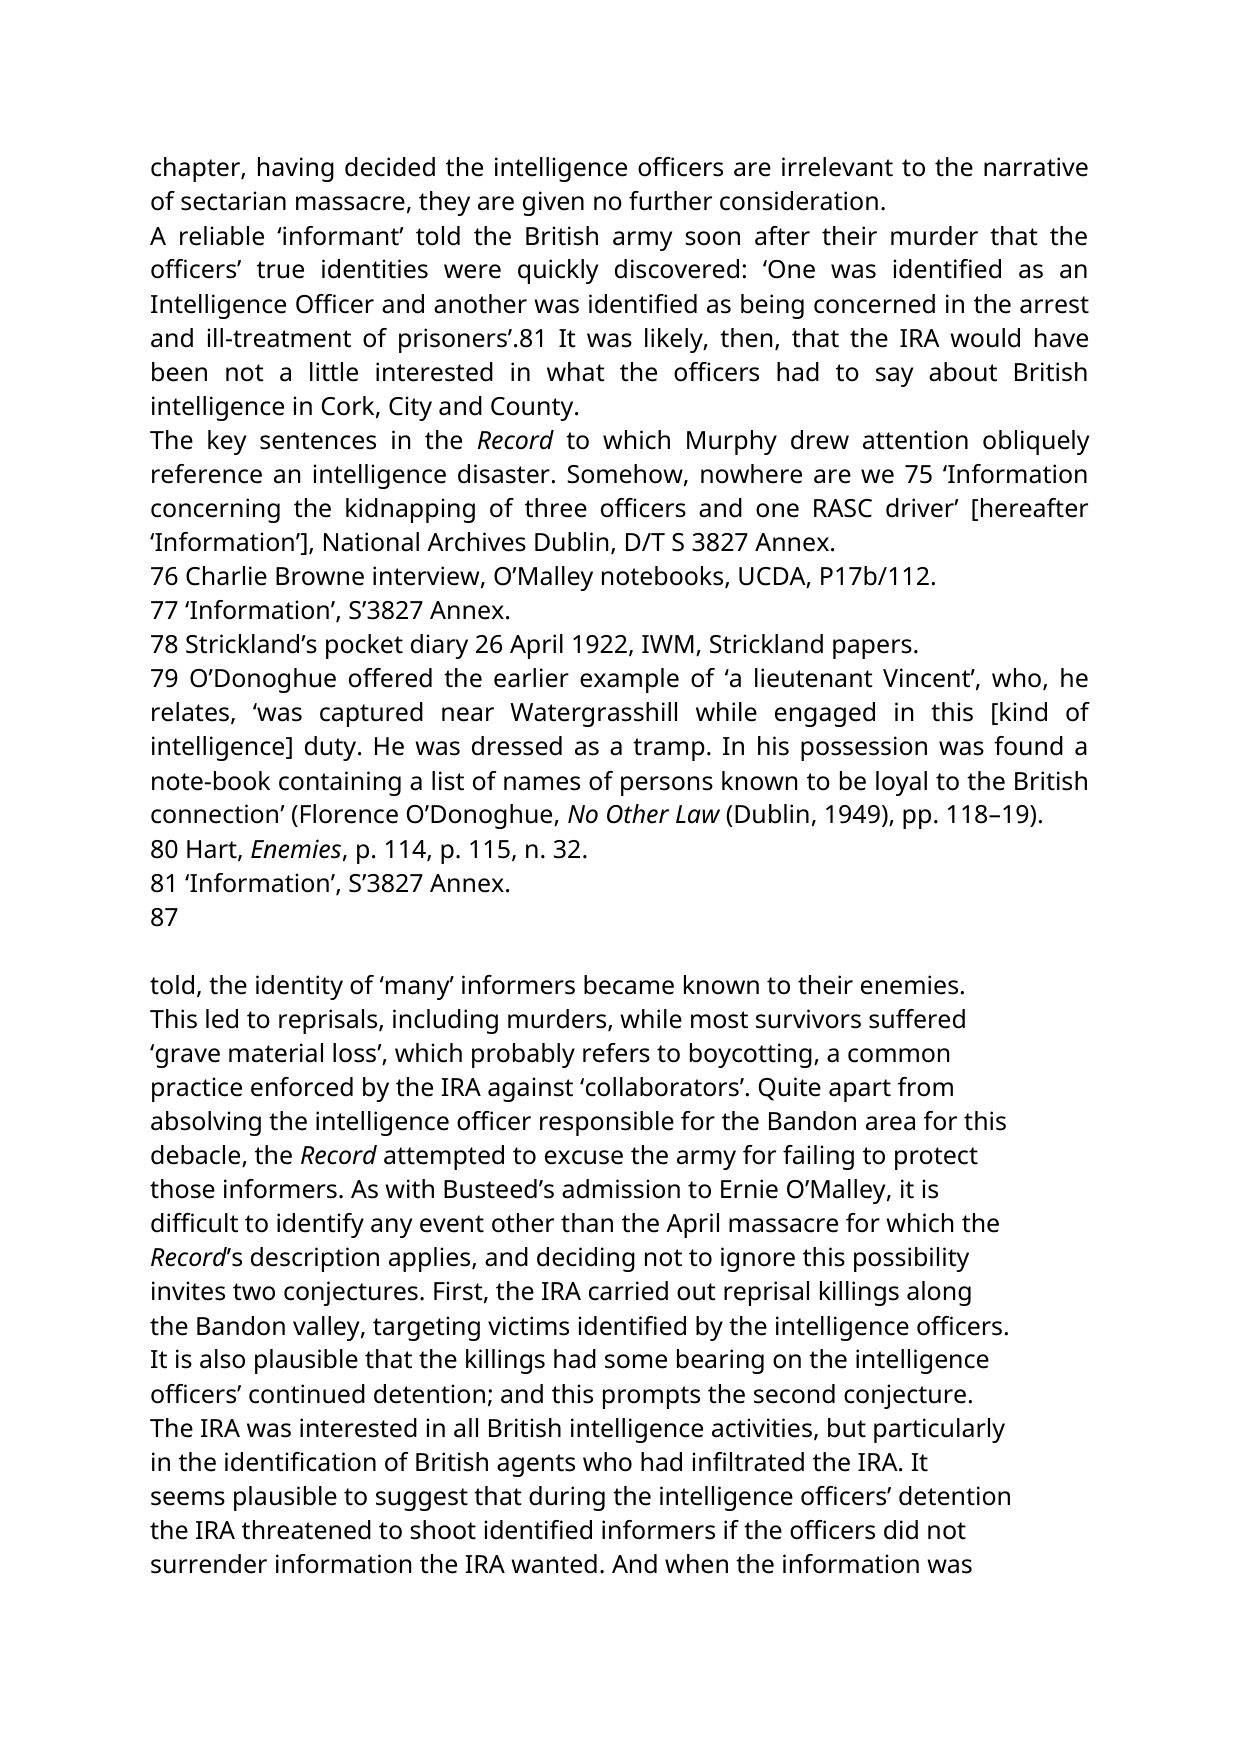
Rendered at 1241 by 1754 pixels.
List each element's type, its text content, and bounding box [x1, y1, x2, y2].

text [150, 150, 1090, 218]
text A reliable ‘informant’ told the British army soon after their murder that the officers’ true identities were quickly discovered: ‘One was identified as an Intelligence Officer and another was identified as being concerned in the arrest and ill-treatment of prisoners’.81 It was likely, then, that the IRA would have been not a little interested in what the officers had to say about British intelligence in Cork, City and County. [150, 218, 1090, 422]
text ‘grave material loss’, which probably refers to boycotting, a common [150, 1036, 1090, 1070]
text This led to reprisals, including murders, while most survivors suffered [150, 1002, 1090, 1036]
text 77 ‘Information’, S’3827 Annex. [150, 593, 1090, 627]
text It is also plausible that the killings had some bearing on the intelligence [150, 1342, 1090, 1376]
text surrender information the IRA wanted. And when the information was [150, 1547, 1090, 1581]
text absolving the intelligence officer responsible for the Bandon area for this [150, 1104, 1090, 1138]
text the Bandon valley, targeting victims identified by the intelligence officers. [150, 1308, 1090, 1342]
text The key sentences in the Record to which Murphy drew attention obliquely reference an intelligence disaster. Somehow, nowhere are we 75 ‘Information concerning the kidnapping of three officers and one RASC driver’ [hereafter ‘Information’], National Archives Dublin, D/T S 3827 Annex. [150, 422, 1090, 559]
text 79 O’Donoghue offered the earlier example of ‘a lieutenant Vincent’, who, he relates, ‘was captured near Watergrasshill while engaged in this [kind of intelligence] duty. He was dressed as a tramp. In his possession was found a note-book containing a list of names of persons known to be loyal to the British connection’ (Florence O’Donoghue, No Other Law (Dublin, 1949), pp. 118–19). [150, 661, 1090, 831]
text 80 Hart, Enemies, p. 114, p. 115, n. 32. [150, 831, 1090, 865]
text practice enforced by the IRA against ‘collaborators’. Quite apart from [150, 1070, 1090, 1104]
text those informers. As with Busteed’s admission to Ernie O’Malley, it is [150, 1172, 1090, 1206]
text officers’ continued detention; and this prompts the second conjecture. [150, 1376, 1090, 1410]
text invites two conjectures. First, the IRA carried out reprisal killings along [150, 1274, 1090, 1308]
text 76 Charlie Browne interview, O’Malley notebooks, UCDA, P17b/112. [150, 559, 1090, 593]
text 81 ‘Information’, S’3827 Annex. [150, 865, 1090, 899]
text debacle, the Record attempted to excuse the army for failing to protect [150, 1138, 1090, 1172]
text 78 Strickland’s pocket diary 26 April 1922, IWM, Strickland papers. [150, 627, 1090, 661]
text in the identification of British agents who had infiltrated the IRA. It [150, 1444, 1090, 1478]
text told, the identity of ‘many’ informers became known to their enemies. [150, 967, 1090, 1002]
text the IRA threatened to shoot identified informers if the officers did not [150, 1512, 1090, 1547]
text Record’s description applies, and deciding not to ignore this possibility [150, 1240, 1090, 1274]
text 87 [150, 899, 1090, 933]
text seems plausible to suggest that during the intelligence officers’ detention [150, 1478, 1090, 1512]
text The IRA was interested in all British intelligence activities, but particularly [150, 1410, 1090, 1444]
text difficult to identify any event other than the April massacre for which the [150, 1206, 1090, 1240]
